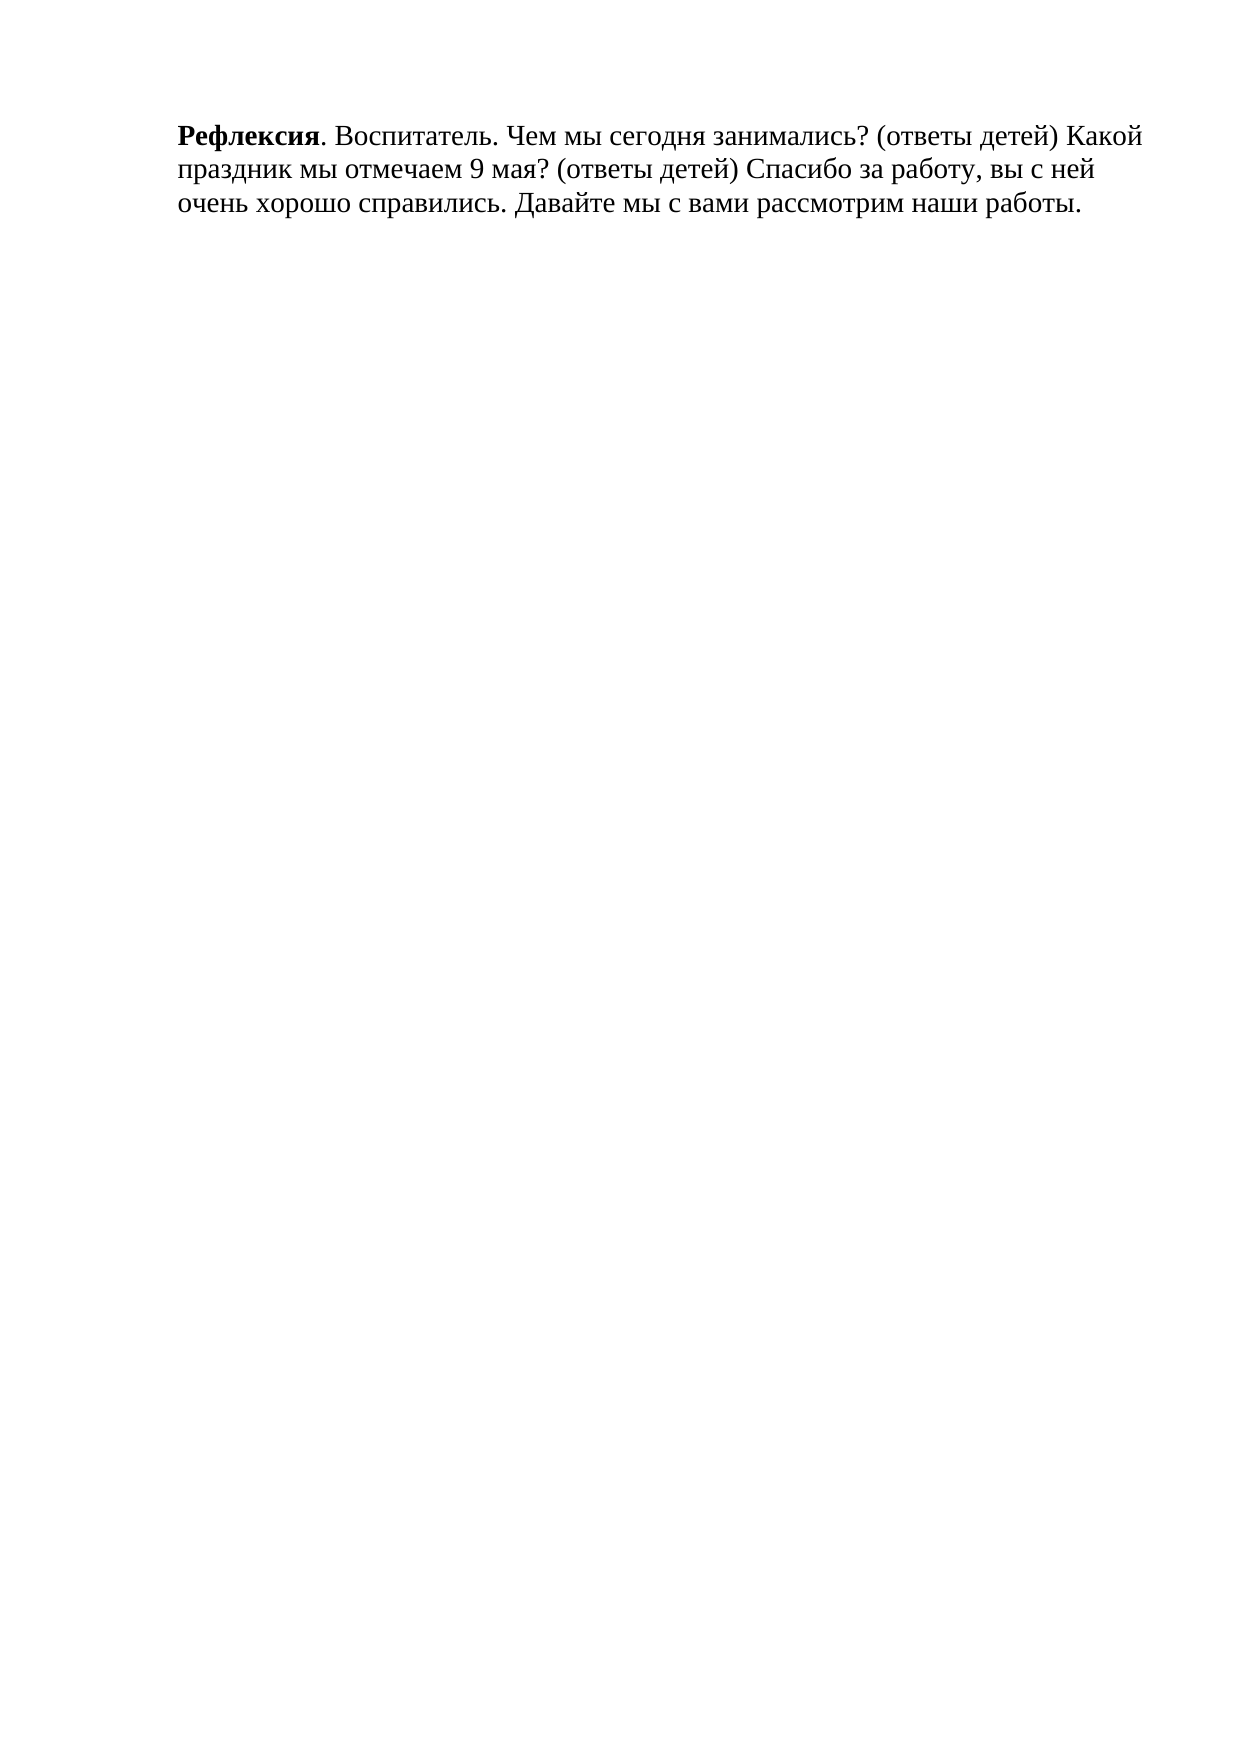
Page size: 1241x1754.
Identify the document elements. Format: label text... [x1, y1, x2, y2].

text Рефлексия. Воспитатель. Чем мы сегодня занимались? (ответы детей) Какой праздник мы отмечаем 9 мая? (ответы детей) Спасибо за работу, вы с ней очень хорошо справились. Давайте мы с вами рассмотрим наши работы. [177, 118, 1152, 247]
